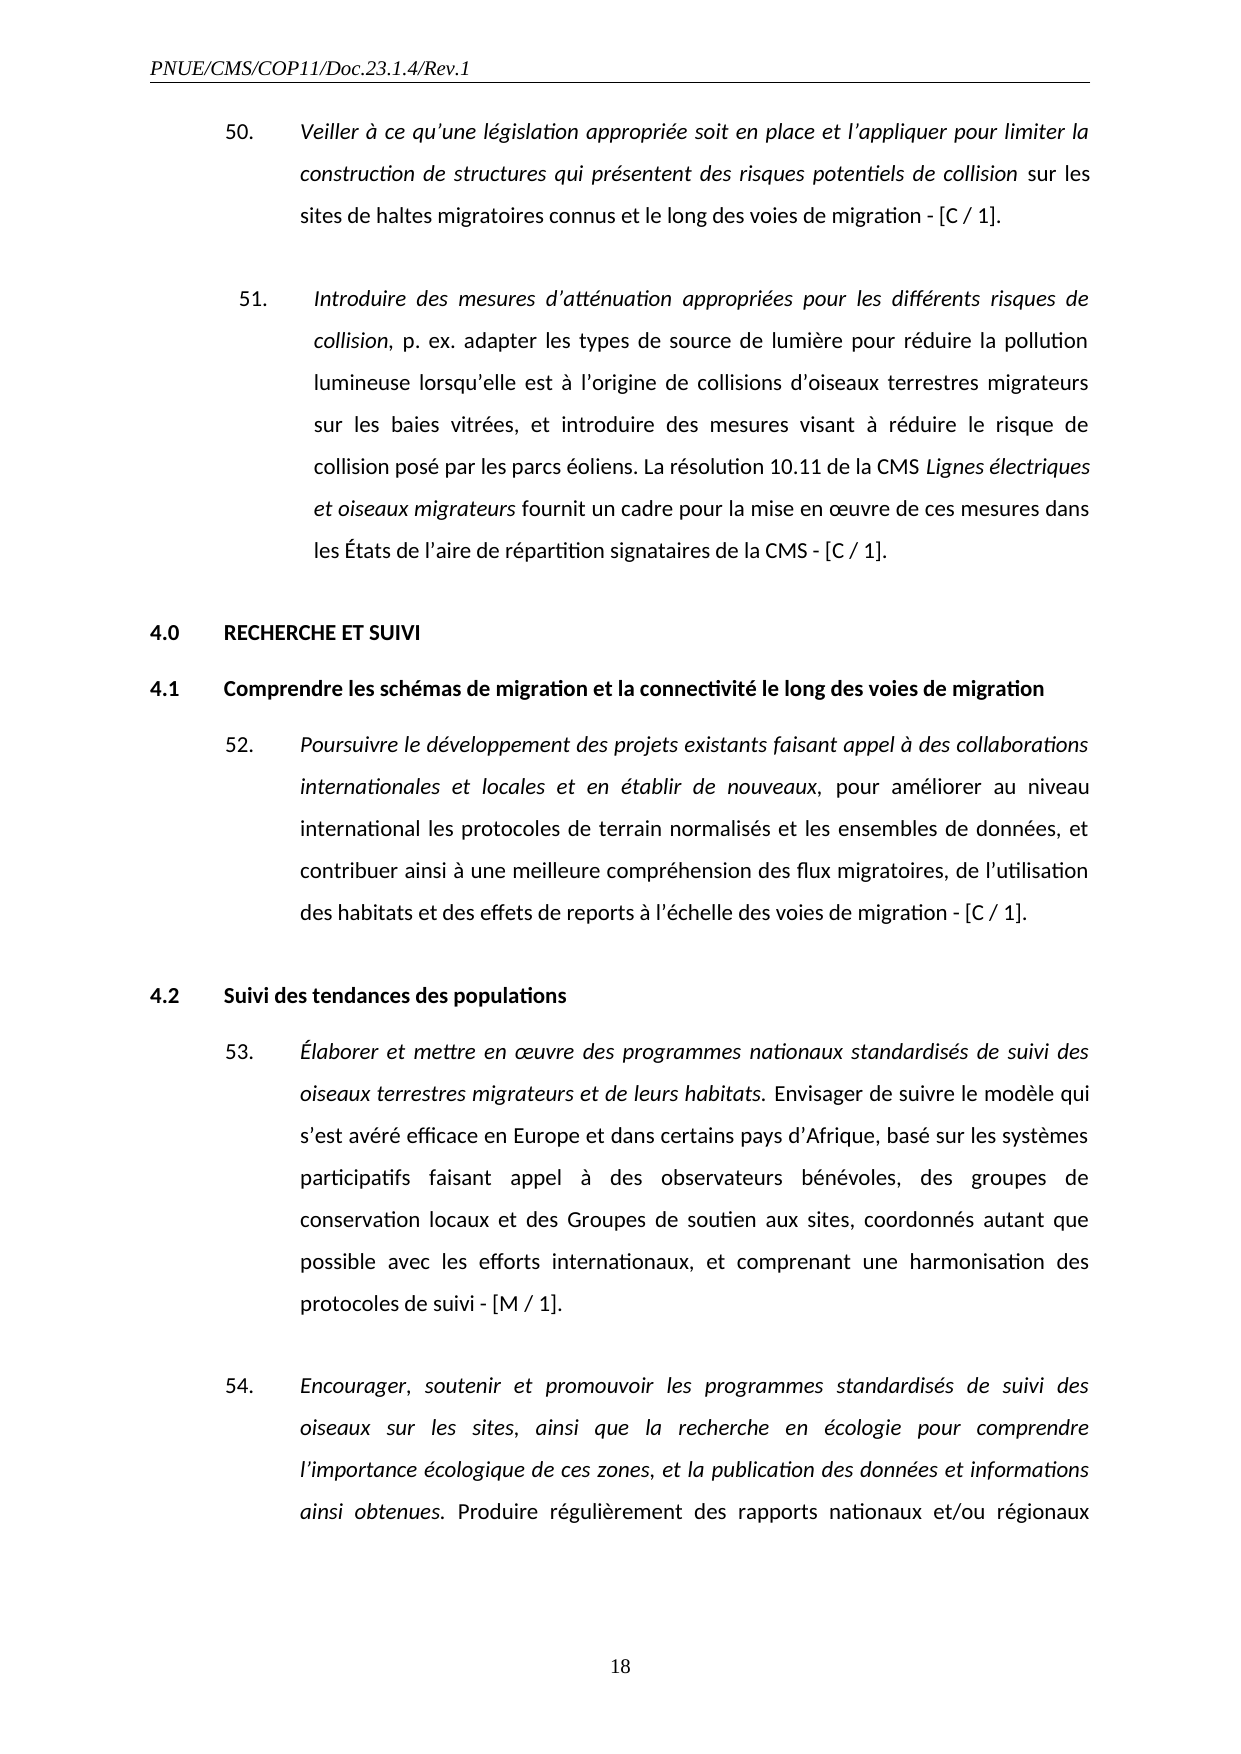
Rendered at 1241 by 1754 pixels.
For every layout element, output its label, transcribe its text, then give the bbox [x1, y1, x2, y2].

text 4.0 RECHERCHE ET SUIVI [150, 618, 1090, 646]
list Élaborer et mettre en œuvre des programmes nationaux standardisés de suivi des oiseaux terrestres migrateurs et de leurs habitats. Envisager de suivre le modèle qui s’est avéré efficace en Europe et dans certains pays d’Afrique, basé sur les systèmes participatifs faisant appel à des observateurs bénévoles, des groupes de conservation locaux et des Groupes de soutien aux sites, coordonnés autant que possible avec les efforts internationaux, et comprenant une harmonisation des protocoles de suivi - [M / 1]. [225, 1037, 1090, 1317]
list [225, 1371, 1090, 1525]
text 4.1 Comprendre les schémas de migration et la connectivité le long des voies de migration [150, 674, 1090, 702]
list Veiller à ce qu’une législation appropriée soit en place et l’appliquer pour limiter la construction de structures qui présentent des risques potentiels de collision sur les sites de haltes migratoires connus et le long des voies de migration - [C / 1]. [225, 117, 1090, 229]
text 4.2 Suivi des tendances des populations [150, 981, 1090, 1009]
list Introduire des mesures d’atténuation appropriées pour les différents risques de collision, p. ex. adapter les types de source de lumière pour réduire la pollution lumineuse lorsqu’elle est à l’origine de collisions d’oiseaux terrestres migrateurs sur les baies vitrées, et introduire des mesures visant à réduire le risque de collision posé par les parcs éoliens. La résolution 10.11 de la CMS Lignes électriques et oiseaux migrateurs fournit un cadre pour la mise en œuvre de ces mesures dans les États de l’aire de répartition signataires de la CMS - [C / 1]. [239, 284, 1090, 564]
list Poursuivre le développement des projets existants faisant appel à des collaborations internationales et locales et en établir de nouveaux, pour améliorer au niveau international les protocoles de terrain normalisés et les ensembles de données, et contribuer ainsi à une meilleure compréhension des flux migratoires, de l’utilisation des habitats et des effets de reports à l’échelle des voies de migration - [C / 1]. [225, 730, 1090, 926]
